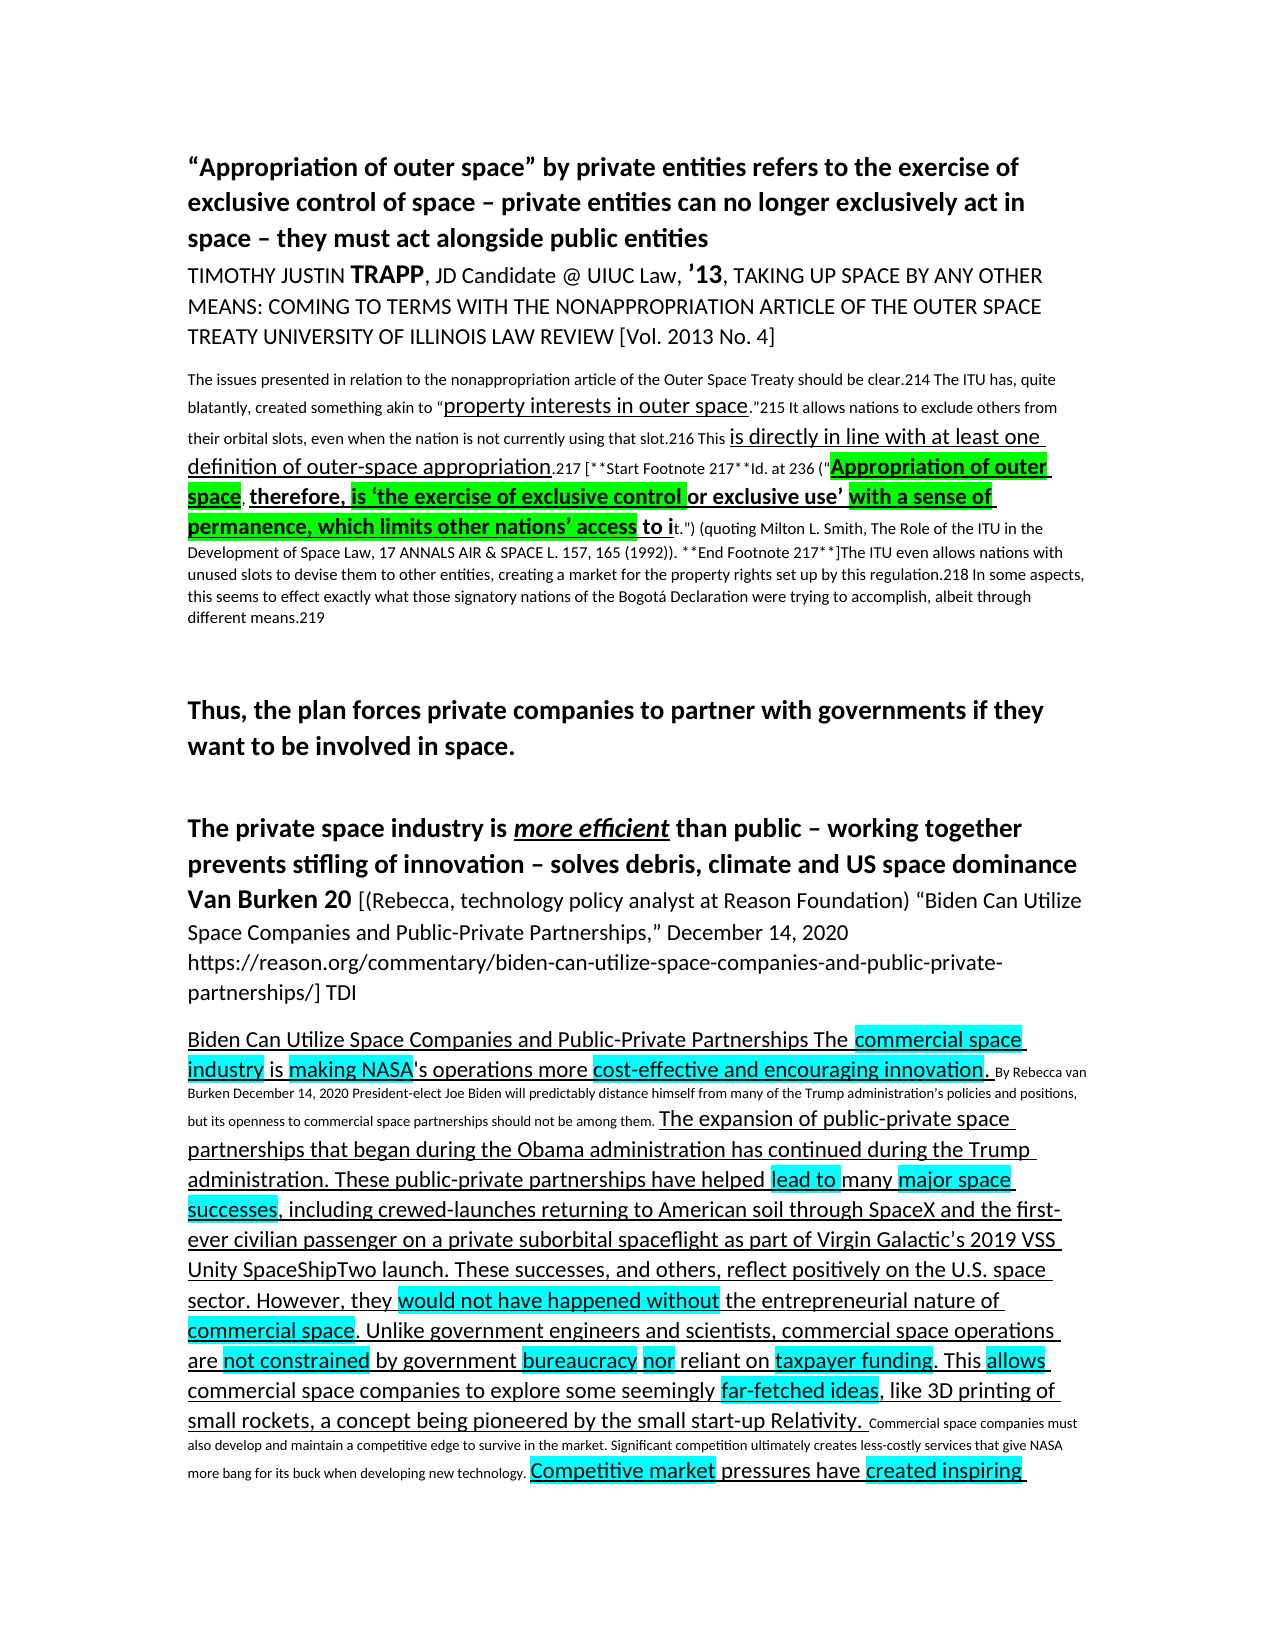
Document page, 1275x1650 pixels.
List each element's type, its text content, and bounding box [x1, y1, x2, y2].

text Van Burken 20 [(Rebecca, technology policy analyst at Reason Foundation) “Biden Can Utilize Space Companies and Public-Private Partnerships,” December 14, 2020 https://reason.org/commentary/biden-can-utilize-space-companies-and-public-private-partnerships/] TDI [187, 882, 1087, 1006]
subtitle “Appropriation of outer space” by private entities refers to the exercise of exclusive control of space – private entities can no longer exclusively act in space – they must act alongside public entities [187, 150, 1087, 254]
text TIMOTHY JUSTIN TRAPP, JD Candidate @ UIUC Law, ’13, TAKING UP SPACE BY ANY OTHER MEANS: COMING TO TERMS WITH THE NONAPPROPRIATION ARTICLE OF THE OUTER SPACE TREATY UNIVERSITY OF ILLINOIS LAW REVIEW [Vol. 2013 No. 4] [187, 257, 1087, 350]
text The issues presented in relation to the nonappropriation article of the Outer Space Treaty should be clear.214 The ITU has, quite blatantly, created something akin to “property interests in outer space.”215 It allows nations to exclude others from their orbital slots, even when the nation is not currently using that slot.216 This is directly in line with at least one definition of outer-space appropriation.217 [**Start Footnote 217**Id. at 236 (“Appropriation of outer space, therefore, is ‘the exercise of exclusive control or exclusive use’ with a sense of permanence, which limits other nations’ access to it.”) (quoting Milton L. Smith, The Role of the ITU in the Development of Space Law, 17 ANNALS AIR & SPACE L. 157, 165 (1992)). **End Footnote 217**]The ITU even allows nations with unused slots to devise them to other entities, creating a market for the property rights set up by this regulation.218 In some aspects, this seems to effect exactly what those signatory nations of the Bogotá Declaration were trying to accomplish, albeit through different means.219 [187, 369, 1087, 628]
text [187, 1025, 1087, 1484]
subtitle Thus, the plan forces private companies to partner with governments if they want to be involved in space. [187, 693, 1087, 762]
subtitle The private space industry is more efficient than public – working together prevents stifling of innovation – solves debris, climate and US space dominance [187, 811, 1087, 880]
